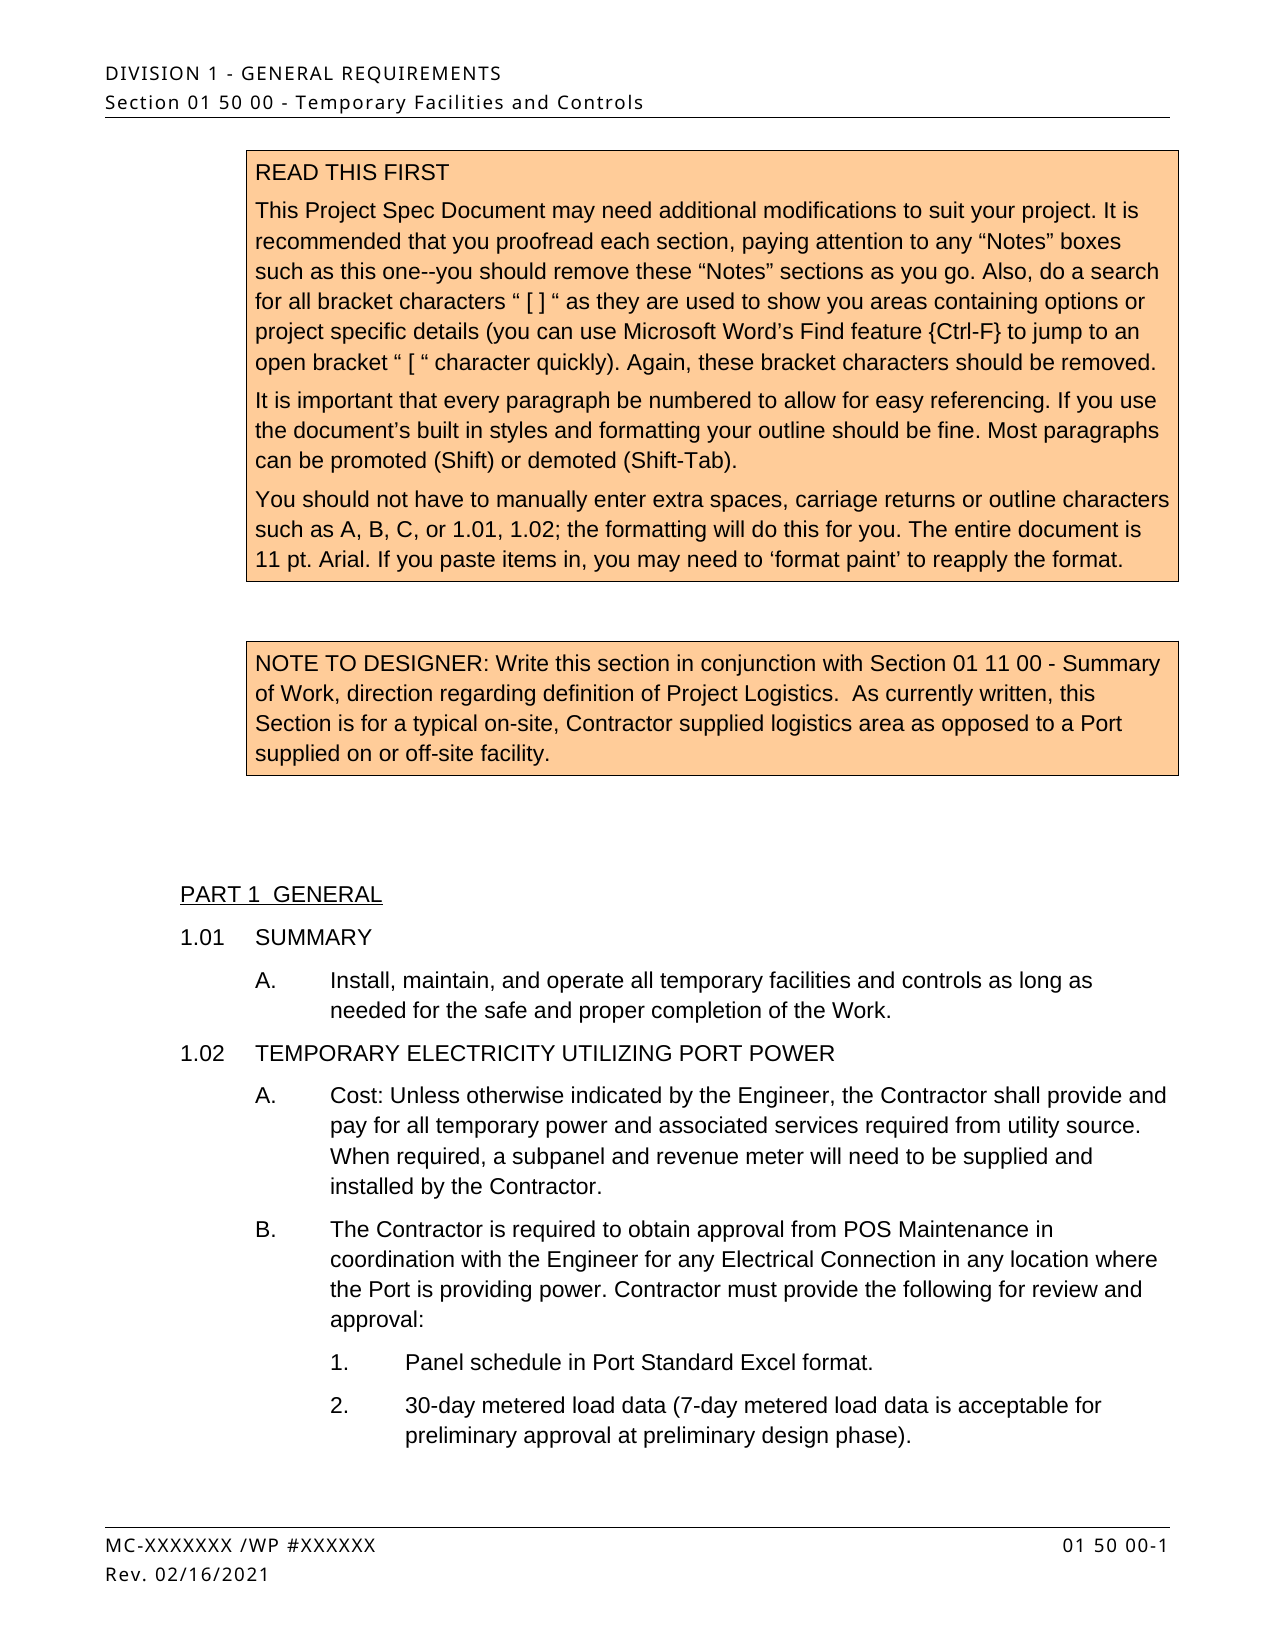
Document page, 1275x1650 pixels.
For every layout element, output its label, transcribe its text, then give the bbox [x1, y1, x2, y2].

list The Contractor is required to obtain approval from POS Maintenance in coordination with the Engineer for any Electrical Connection in any location where the Port is providing power. Contractor must provide the following for review and approval: [255, 1216, 1170, 1333]
text NOTE TO DESIGNER: Write this section in conjunction with Section 01 11 00 - Summary of Work, direction regarding definition of Project Logistics. As currently written, this Section is for a typical on-site, Contractor supplied logistics area as opposed to a Port supplied on or off-site facility. [247, 642, 1178, 775]
text You should not have to manually enter extra spaces, carriage returns or outline characters such as A, B, C, or 1.01, 1.02; the formatting will do this for you. The entire document is 11 pt. Arial. If you paste items in, you may need to ‘format paint’ to reapply the format. [247, 477, 1178, 581]
text This Project Spec Document may need additional modifications to suit your project. It is recommended that you proofread each section, paying attention to any “Notes” boxes such as this one--you should remove these “Notes” sections as you go. Also, do a search for all bracket characters “ [ ] “ as they are used to show you areas containing options or project specific details (you can use Microsoft Word’s Find feature {Ctrl-F} to jump to an open bracket “ [ “ character quickly). Again, these bracket characters should be removed. [247, 188, 1178, 375]
text READ THIS FIRST [247, 151, 1178, 185]
list SUMMARY [180, 924, 1170, 950]
list TEMPORARY ELECTRICITY UTILIZING PORT POWER [180, 1039, 1170, 1066]
list Install, maintain, and operate all temporary facilities and controls as long as needed for the safe and proper completion of the Work. [255, 967, 1170, 1023]
list Panel schedule in Port Standard Excel format. [330, 1349, 1170, 1375]
text GENERAL [180, 881, 1170, 908]
list 30-day metered load data (7-day metered load data is acceptable for preliminary approval at preliminary design phase). [330, 1392, 1170, 1448]
text It is important that every paragraph be numbered to allow for easy referencing. If you use the document’s built in styles and formatting your outline should be fine. Most paragraphs can be promoted (Shift) or demoted (Shift-Tab). [247, 378, 1178, 474]
list Cost: Unless otherwise indicated by the Engineer, the Contractor shall provide and pay for all temporary power and associated services required from utility source. When required, a subpanel and revenue meter will need to be supplied and installed by the Contractor. [255, 1082, 1170, 1199]
